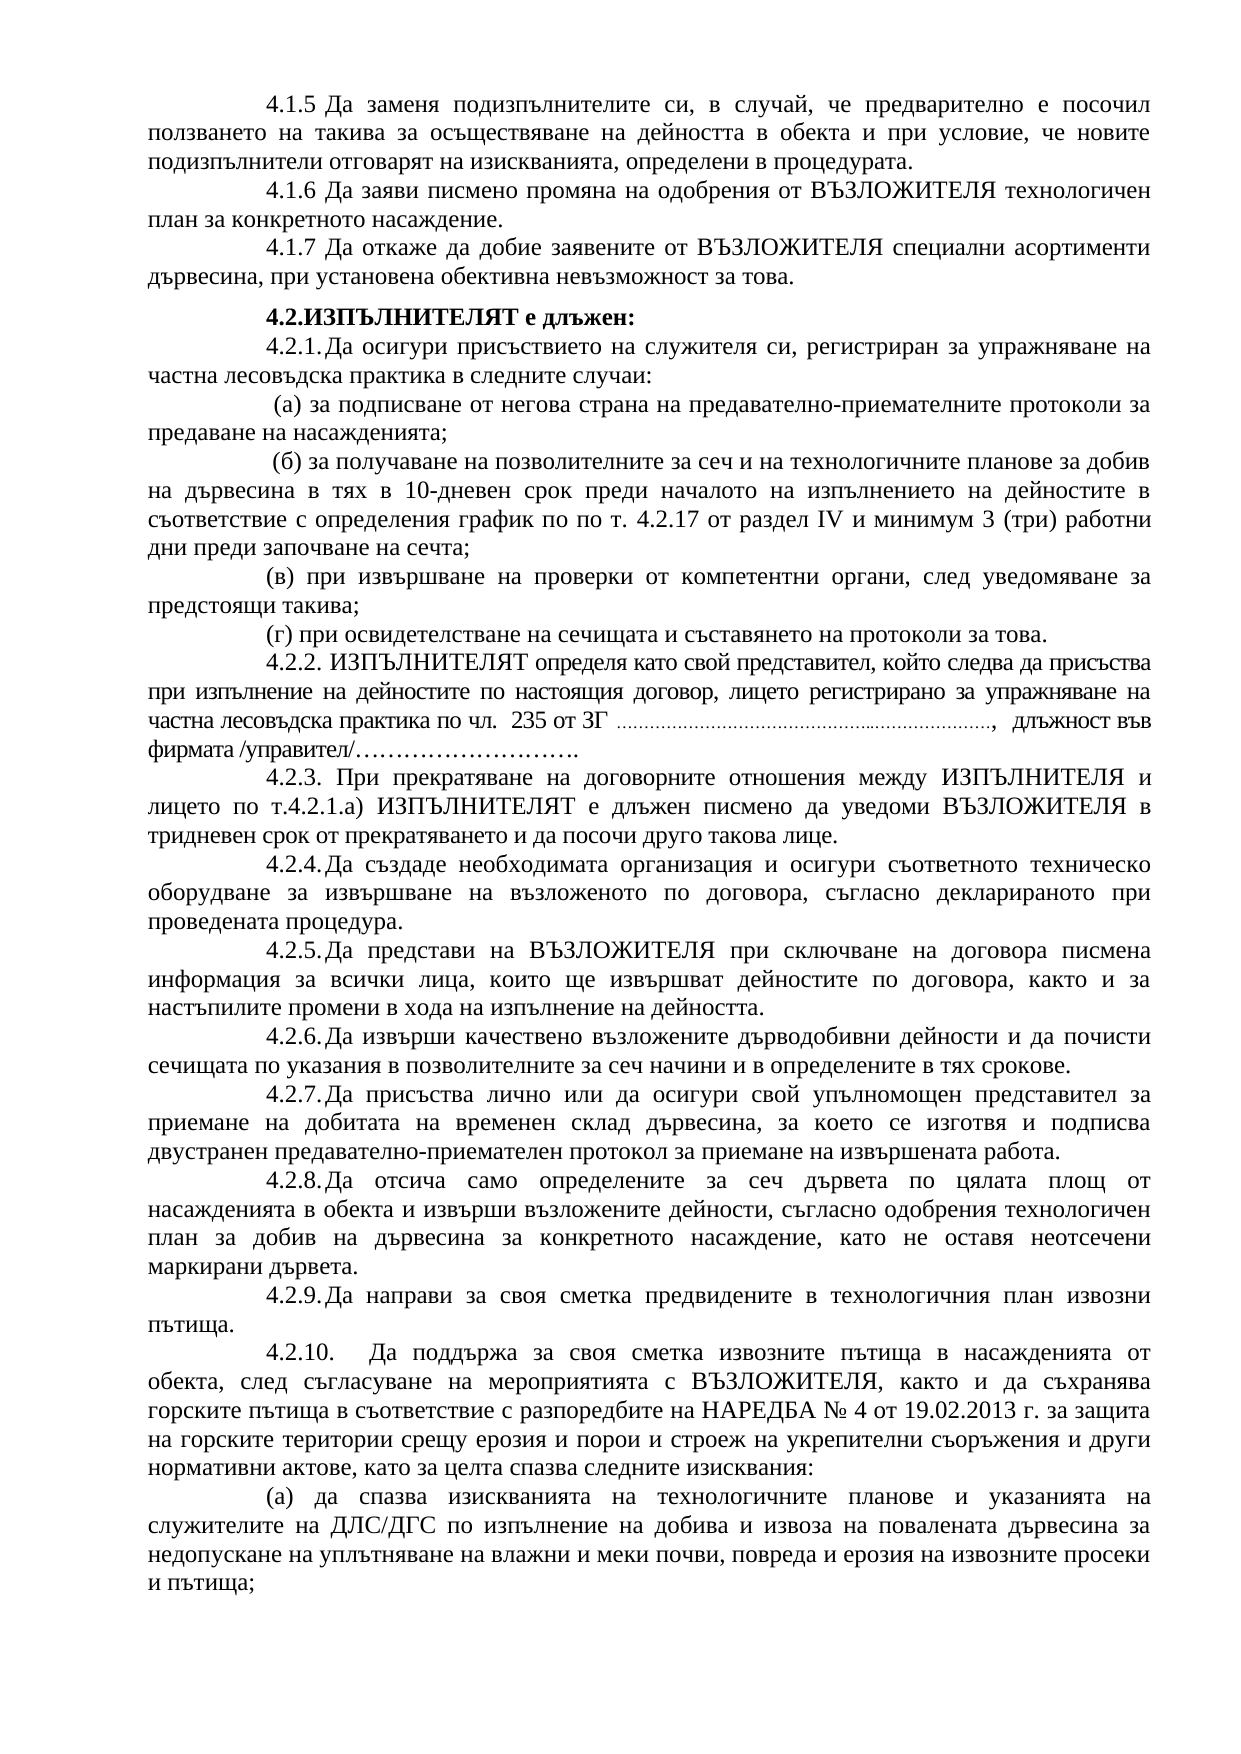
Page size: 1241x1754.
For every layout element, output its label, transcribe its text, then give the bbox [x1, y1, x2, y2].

text (а) да спазва изискванията на технологичните планове и указанията на служителите на ДЛС/ДГС по изпълнение на добива и извоза на повалената дървесина за недопускане на уплътняване на влажни и меки почви, повреда и ерозия на извозните просеки и пътища; [148, 1481, 1152, 1596]
list Да извърши качествено възложените дърводобивни дейности и да почисти сечищата по указания в позволителните за сеч начини и в определените в тях срокове. [148, 1021, 1152, 1079]
text (a) за подписване от негова страна на предавателно-приемателните протоколи за предаване на насажденията; [148, 389, 1152, 446]
text (б) за получаване на позволителните за сеч и на технологичните планове за добив на дървесина в тях в 10-дневен срок преди началото на изпълнението на дейностите в съответствие с определения график по по т. 4.2.17 от раздел ІV и минимум 3 (три) работни дни преди започване на сечта; [148, 446, 1152, 561]
list Да осигури присъствието на служителя си, регистриран за упражняване на частна лесовъдска практика в следните случаи: [148, 331, 1152, 389]
list Да заменя подизпълнителите си, в случай, че предварително е посочил ползването на такива за осъществяване на дейността в обекта и при условие, че новите подизпълнители отговарят на изискванията, определени в процедурата. [148, 89, 1152, 175]
list Да представи на ВЪЗЛОЖИТЕЛЯ при сключване на договора писмена информация за всички лица, които ще извършват дейностите по договора, както и за настъпилите промени в хода на изпълнение на дейността. [148, 935, 1152, 1021]
list Да направи за своя сметка предвидените в технологичния план извозни пътища. [148, 1280, 1152, 1337]
text 4.2.3. При прекратяване на договорните отношения между ИЗПЪЛНИТЕЛЯ и лицето по т.4.2.1.а) ИЗПЪЛНИТЕЛЯТ е длъжен писмено да уведоми ВЪЗЛОЖИТЕЛЯ в тридневен срок от прекратяването и да посочи друго такова лице. [148, 762, 1152, 849]
list Да поддържа за своя сметка извозните пътища в насажденията от обекта, след съгласуване на мероприятията с ВЪЗЛОЖИТЕЛЯ, както и да съхранява горските пътища в съответствие с разпоредбите на НАРЕДБА № 4 от 19.02.2013 г. за защита на горските територии срещу ерозия и порои и строеж на укрепителни съоръжения и други нормативни актове, като за целта спазва следните изисквания: [148, 1337, 1152, 1481]
text (в) при извършване на проверки от компетентни органи, след уведомяване за предстоящи такива; [148, 561, 1152, 619]
text (г) при освидетелстване на сечищата и съставянето на протоколи за това. [148, 619, 1152, 647]
list Да отсича само определените за сеч дървета по цялата площ от насажденията в обекта и извърши възложените дейности, съгласно одобрения технологичен план за добив на дървесина за конкретното насаждение, като не оставя неотсечени маркирани дървета. [148, 1165, 1152, 1280]
list Да присъства лично или да осигури свой упълномощен представител за приемане на добитата на временен склад дървесина, за което се изготвя и подписва двустранен предавателно-приемателен протокол за приемане на извършената работа. [148, 1079, 1152, 1165]
list Да заяви писмено промяна на одобрения от ВЪЗЛОЖИТЕЛЯ технологичен план за конкретното насаждение. [148, 175, 1152, 232]
list Да откаже да добие заявените от ВЪЗЛОЖИТЕЛЯ специални асортименти дървесина, при установена обективна невъзможност за това. [148, 232, 1152, 290]
list Да създаде необходимата организация и осигури съответното техническо оборудване за извършване на възложеното по договора, съгласно декларираното при проведената процедура. [148, 849, 1152, 935]
text 4.2.ИЗПЪЛНИТЕЛЯТ е длъжен: [148, 302, 1152, 331]
text 4.2.2. ИЗПЪЛНИТЕЛЯТ определя като свой представител, който следва да присъства при изпълнение на дейностите по настоящия договор, лицето регистрирано за упражняване на частна лесовъдска практика по чл. 235 от ЗГ ………………………………………..…………………, длъжност във фирмата /управител/………………………. [148, 647, 1152, 762]
